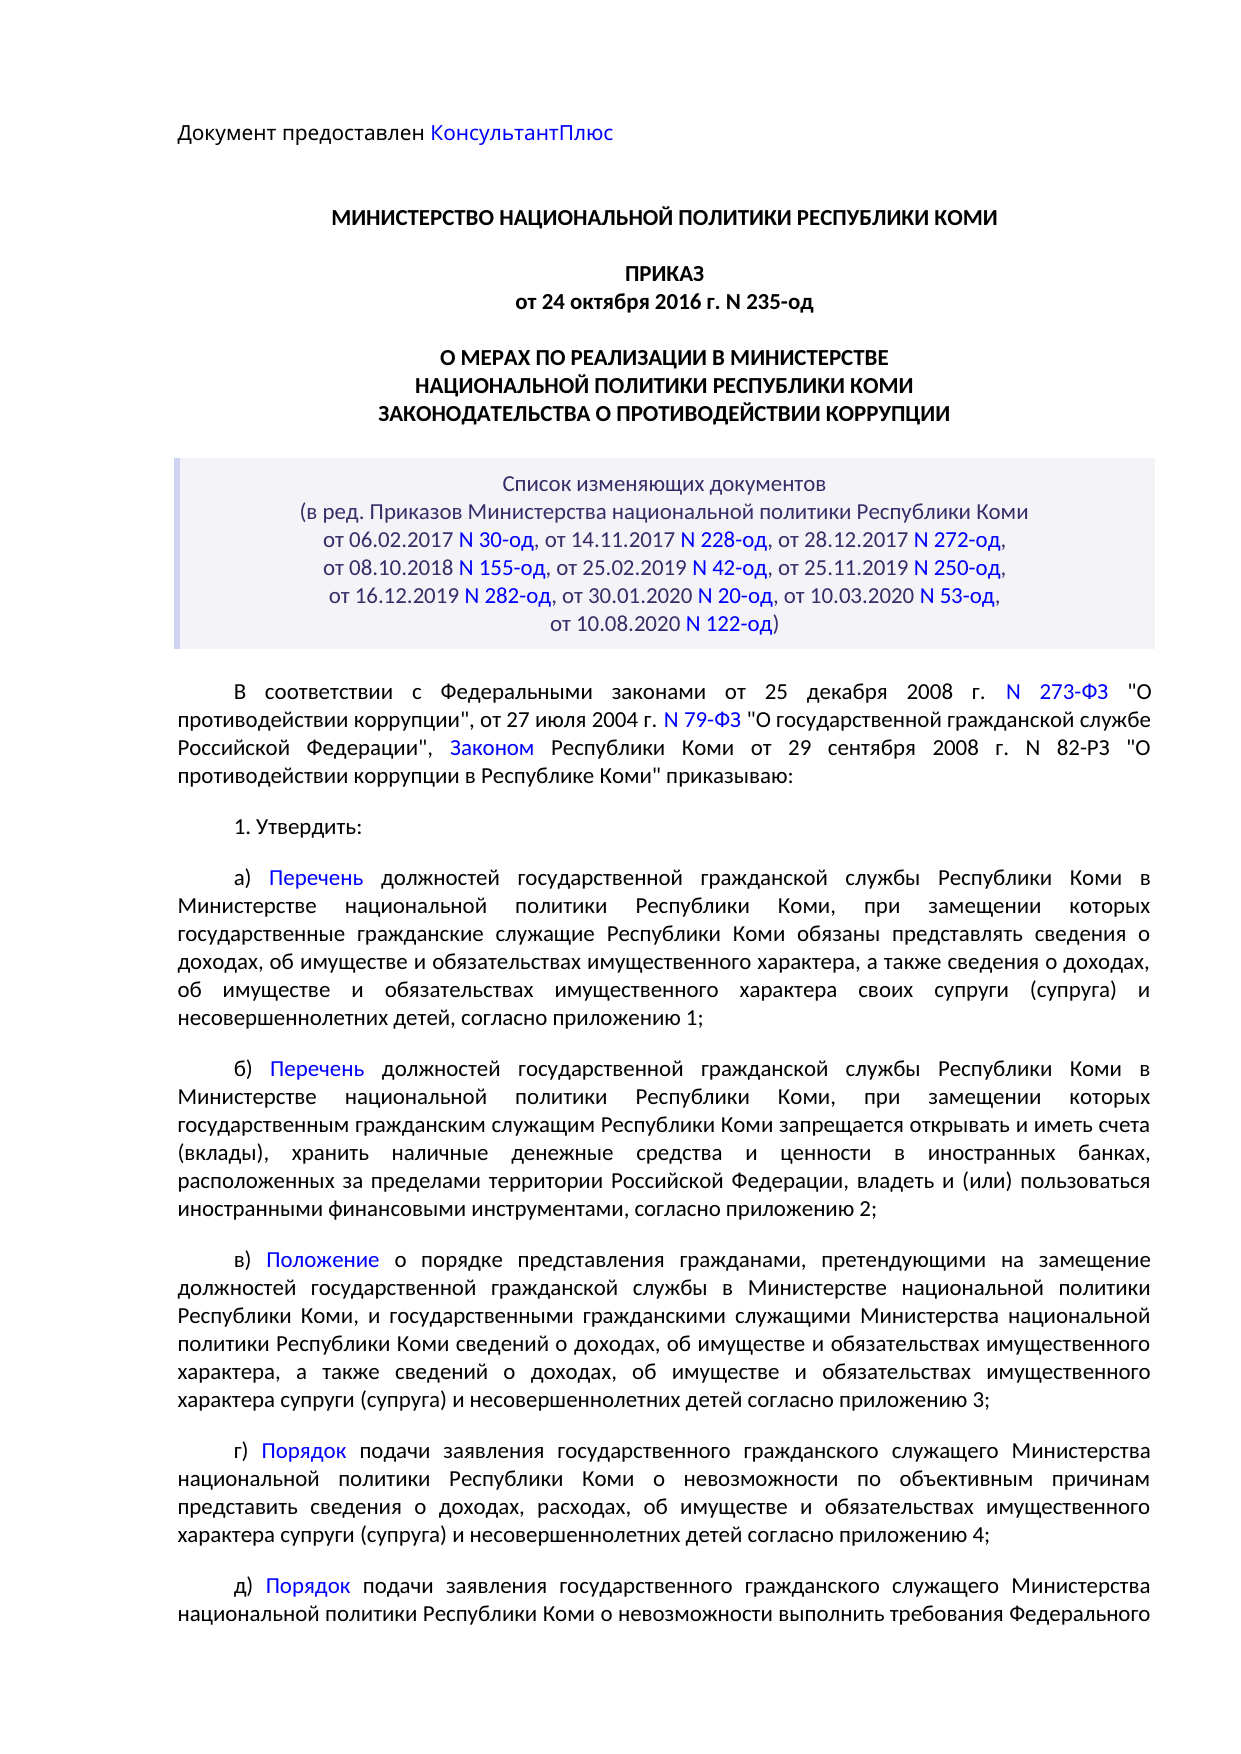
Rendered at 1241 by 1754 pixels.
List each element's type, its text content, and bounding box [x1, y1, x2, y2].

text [177, 1571, 1152, 1627]
text 1. Утвердить: [177, 812, 1152, 840]
title МИНИСТЕРСТВО НАЦИОНАЛЬНОЙ ПОЛИТИКИ РЕСПУБЛИКИ КОМИ [177, 203, 1152, 231]
title О МЕРАХ ПО РЕАЛИЗАЦИИ В МИНИСТЕРСТВЕ [177, 343, 1152, 371]
text В соответствии с Федеральными законами от 25 декабря 2008 г. N 273-ФЗ "О противодействии коррупции", от 27 июля 2004 г. N 79-ФЗ "О государственной гражданской службе Российской Федерации", Законом Республики Коми от 29 сентября 2008 г. N 82-РЗ "О противодействии коррупции в Республике Коми" приказываю: [177, 677, 1152, 789]
title Документ предоставлен КонсультантПлюс [177, 118, 1152, 175]
title НАЦИОНАЛЬНОЙ ПОЛИТИКИ РЕСПУБЛИКИ КОМИ [177, 371, 1152, 399]
table_header Список изменяющих документов (в ред. Приказов Министерства национальной политики Республики Коми от 06.02.2017 N 30-од, от 14.11.2017 N 228-од, от 28.12.2017 N 272-од, от 08.10.2018 N 155-од, от 25.02.2019 N 42-од, от 25.11.2019 N 250-од, от 16.12.2019 N 282-од, от 30.01.2020 N 20-од, от 10.03.2020 N 53-од, от 10.08.2020 N 122-од) [180, 458, 1149, 649]
text б) Перечень должностей государственной гражданской службы Республики Коми в Министерстве национальной политики Республики Коми, при замещении которых государственным гражданским служащим Республики Коми запрещается открывать и иметь счета (вклады), хранить наличные денежные средства и ценности в иностранных банках, расположенных за пределами территории Российской Федерации, владеть и (или) пользоваться иностранными финансовыми инструментами, согласно приложению 2; [177, 1054, 1152, 1222]
title ЗАКОНОДАТЕЛЬСТВА О ПРОТИВОДЕЙСТВИИ КОРРУПЦИИ [177, 399, 1152, 427]
title ПРИКАЗ [177, 259, 1152, 287]
text в) Положение о порядке представления гражданами, претендующими на замещение должностей государственной гражданской службы в Министерстве национальной политики Республики Коми, и государственными гражданскими служащими Министерства национальной политики Республики Коми сведений о доходах, об имуществе и обязательствах имущественного характера, а также сведений о доходах, об имуществе и обязательствах имущественного характера супруги (супруга) и несовершеннолетних детей согласно приложению 3; [177, 1245, 1152, 1413]
text а) Перечень должностей государственной гражданской службы Республики Коми в Министерстве национальной политики Республики Коми, при замещении которых государственные гражданские служащие Республики Коми обязаны представлять сведения о доходах, об имуществе и обязательствах имущественного характера, а также сведения о доходах, об имуществе и обязательствах имущественного характера своих супруги (супруга) и несовершеннолетних детей, согласно приложению 1; [177, 863, 1152, 1031]
title от 24 октября 2016 г. N 235-од [177, 287, 1152, 315]
text г) Порядок подачи заявления государственного гражданского служащего Министерства национальной политики Республики Коми о невозможности по объективным причинам представить сведения о доходах, расходах, об имуществе и обязательствах имущественного характера супруги (супруга) и несовершеннолетних детей согласно приложению 4; [177, 1436, 1152, 1548]
